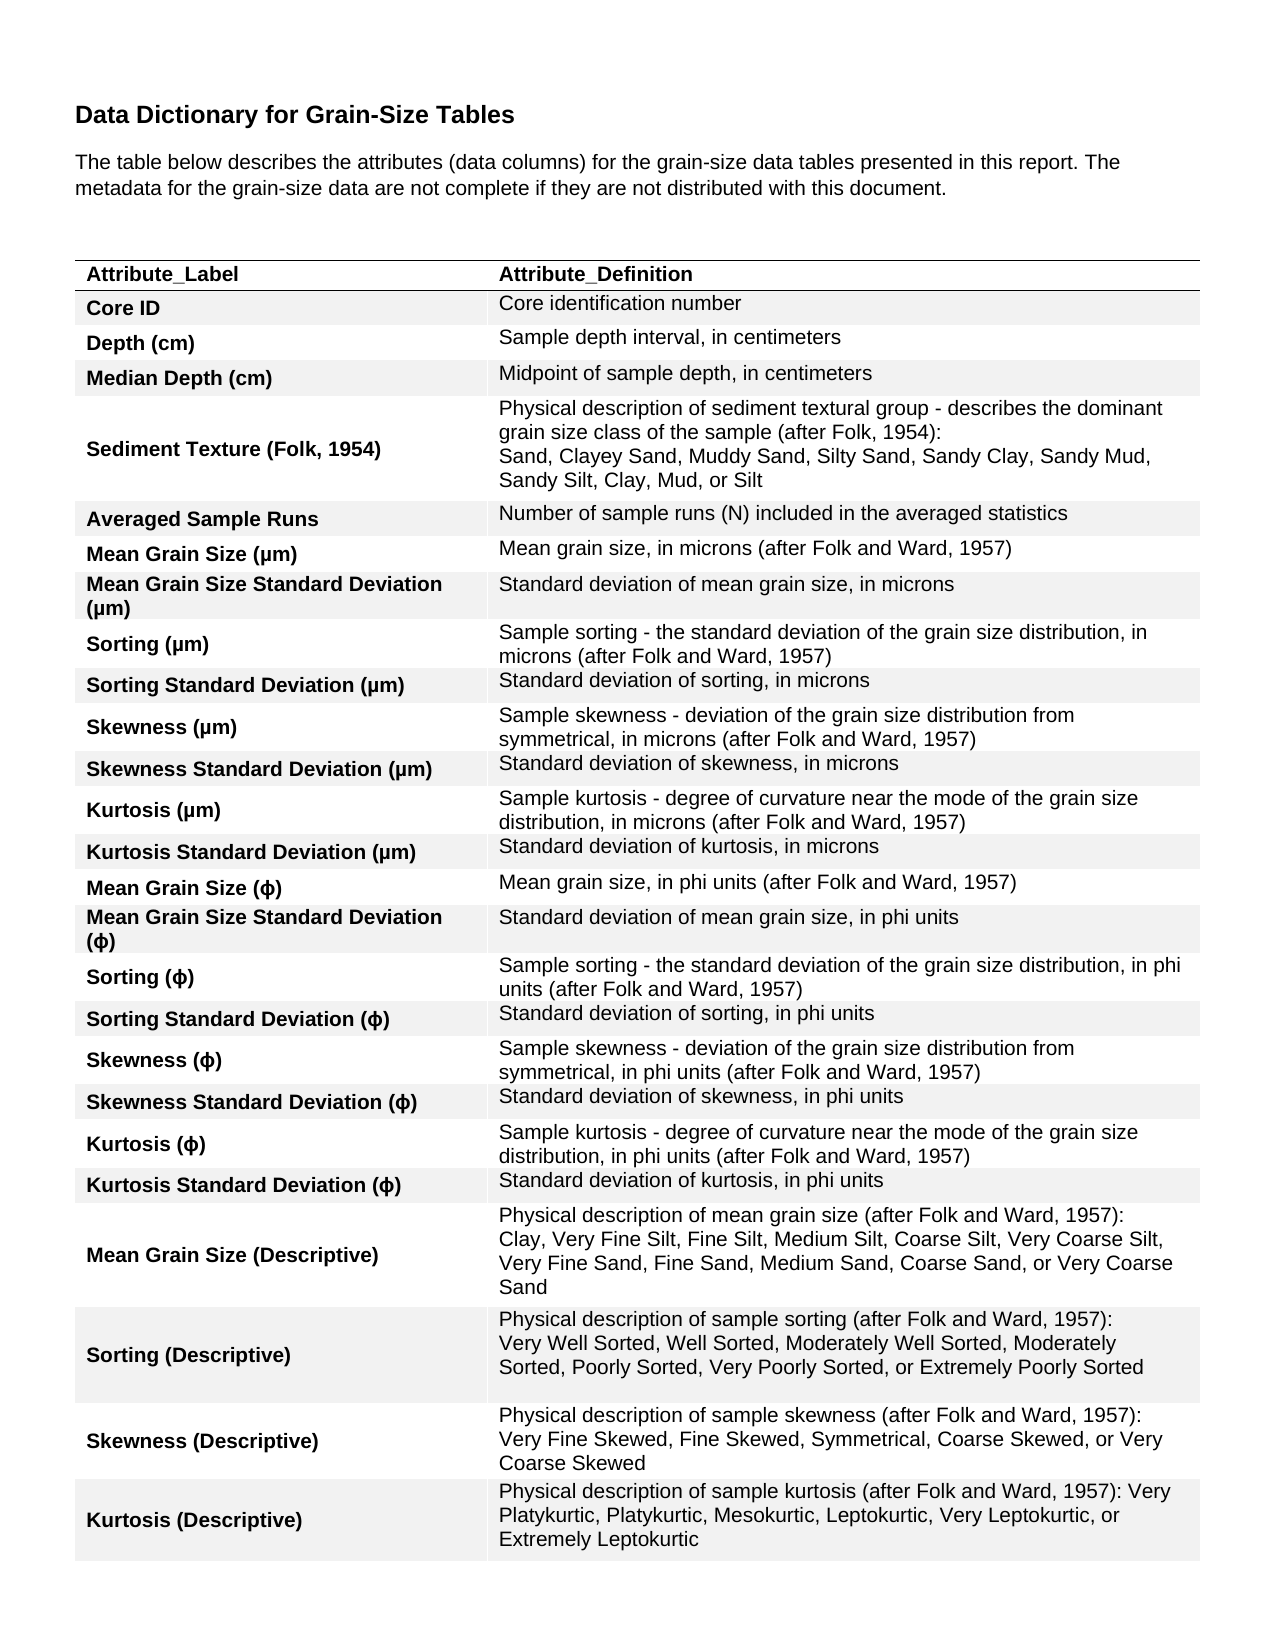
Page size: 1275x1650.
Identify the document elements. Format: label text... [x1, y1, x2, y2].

table_cell Standard deviation of sorting, in microns [488, 668, 1200, 703]
table_cell Sample sorting - the standard deviation of the grain size distribution, in phi units (after Folk and Ward, 1957) [488, 953, 1200, 1001]
table_cell Mean Grain Size (ɸ) [75, 870, 487, 905]
table_cell Standard deviation of skewness, in microns [488, 751, 1200, 786]
table_cell Standard deviation of skewness, in phi units [488, 1084, 1200, 1119]
table_cell Sorting Standard Deviation (ɸ) [75, 1001, 487, 1036]
table_cell Standard deviation of mean grain size, in phi units [488, 905, 1200, 953]
table_cell Sample depth interval, in centimeters [488, 325, 1200, 360]
table_cell Physical description of sample sorting (after Folk and Ward, 1957): Very Well Sorted, Well Sorted, Moderately Well Sorted, Moderately Sorted, Poorly Sorted, Very Poorly Sorted, or Extremely Poorly Sorted [488, 1307, 1200, 1403]
table_cell Kurtosis Standard Deviation (ɸ) [75, 1168, 487, 1203]
table_cell Sample kurtosis - degree of curvature near the mode of the grain size distribution, in phi units (after Folk and Ward, 1957) [488, 1120, 1200, 1167]
table_cell Mean grain size, in microns (after Folk and Ward, 1957) [488, 536, 1200, 572]
text The table below describes the attributes (data columns) for the grain-size data tables presented in this report. The metadata for the grain-size data are not complete if they are not distributed with this document. [75, 149, 1200, 199]
table_cell Sorting (Descriptive) [75, 1307, 487, 1403]
table_cell Skewness (ɸ) [75, 1036, 487, 1084]
table_cell Skewness Standard Deviation (µm) [75, 751, 487, 786]
table_cell Sediment Texture (Folk, 1954) [75, 396, 487, 501]
table_cell Physical description of sample kurtosis (after Folk and Ward, 1957): Very Platykurtic, Platykurtic, Mesokurtic, Leptokurtic, Very Leptokurtic, or Extremely Leptokurtic [488, 1479, 1200, 1561]
table_cell Standard deviation of sorting, in phi units [488, 1001, 1200, 1036]
table_cell Number of sample runs (N) included in the averaged statistics [488, 501, 1200, 536]
table_cell Core identification number [488, 291, 1200, 325]
table_cell Physical description of sediment textural group - describes the dominant grain size class of the sample (after Folk, 1954): Sand, Clayey Sand, Muddy Sand, Silty Sand, Sandy Clay, Sandy Mud, Sandy Silt, Clay, Mud, or Silt [488, 396, 1200, 501]
table_header Attribute_Definition [488, 261, 1200, 289]
table_cell Sample kurtosis - degree of curvature near the mode of the grain size distribution, in microns (after Folk and Ward, 1957) [488, 786, 1200, 834]
table_cell Depth (cm) [75, 325, 487, 360]
table_cell Sample sorting - the standard deviation of the grain size distribution, in microns (after Folk and Ward, 1957) [488, 620, 1200, 667]
table_cell Core ID [75, 291, 487, 325]
table_cell Skewness (Descriptive) [75, 1403, 487, 1478]
table_cell Mean Grain Size Standard Deviation (µm) [75, 572, 487, 619]
table_cell Median Depth (cm) [75, 360, 487, 396]
table_cell Kurtosis (Descriptive) [75, 1479, 487, 1561]
table_cell Sorting Standard Deviation (µm) [75, 668, 487, 703]
table_cell Standard deviation of kurtosis, in phi units [488, 1168, 1200, 1203]
table_cell Mean grain size, in phi units (after Folk and Ward, 1957) [488, 870, 1200, 905]
table_cell Standard deviation of kurtosis, in microns [488, 834, 1200, 869]
table_cell Averaged Sample Runs [75, 501, 487, 536]
table_cell Mean Grain Size Standard Deviation (ɸ) [75, 905, 487, 953]
table_cell Skewness (µm) [75, 703, 487, 751]
table_cell Kurtosis (ɸ) [75, 1120, 487, 1167]
table_cell Physical description of sample skewness (after Folk and Ward, 1957): Very Fine Skewed, Fine Skewed, Symmetrical, Coarse Skewed, or Very Coarse Skewed [488, 1403, 1200, 1478]
table_cell Standard deviation of mean grain size, in microns [488, 572, 1200, 619]
table_cell Sorting (ɸ) [75, 953, 487, 1001]
table_cell Physical description of mean grain size (after Folk and Ward, 1957): Clay, Very Fine Silt, Fine Silt, Medium Silt, Coarse Silt, Very Coarse Silt, Very Fine Sand, Fine Sand, Medium Sand, Coarse Sand, or Very Coarse Sand [488, 1203, 1200, 1307]
table_cell Mean Grain Size (Descriptive) [75, 1203, 487, 1307]
table_cell Kurtosis Standard Deviation (µm) [75, 834, 487, 869]
table_cell Skewness Standard Deviation (ɸ) [75, 1084, 487, 1119]
table_cell Kurtosis (µm) [75, 786, 487, 834]
table_cell Sorting (µm) [75, 620, 487, 667]
table_cell Mean Grain Size (µm) [75, 536, 487, 572]
table_cell Sample skewness - deviation of the grain size distribution from symmetrical, in microns (after Folk and Ward, 1957) [488, 703, 1200, 751]
table_cell Sample skewness - deviation of the grain size distribution from symmetrical, in phi units (after Folk and Ward, 1957) [488, 1036, 1200, 1084]
subtitle Data Dictionary for Grain-Size Tables [75, 100, 1200, 129]
table_cell Midpoint of sample depth, in centimeters [488, 360, 1200, 396]
table_header Attribute_Label [75, 261, 487, 289]
